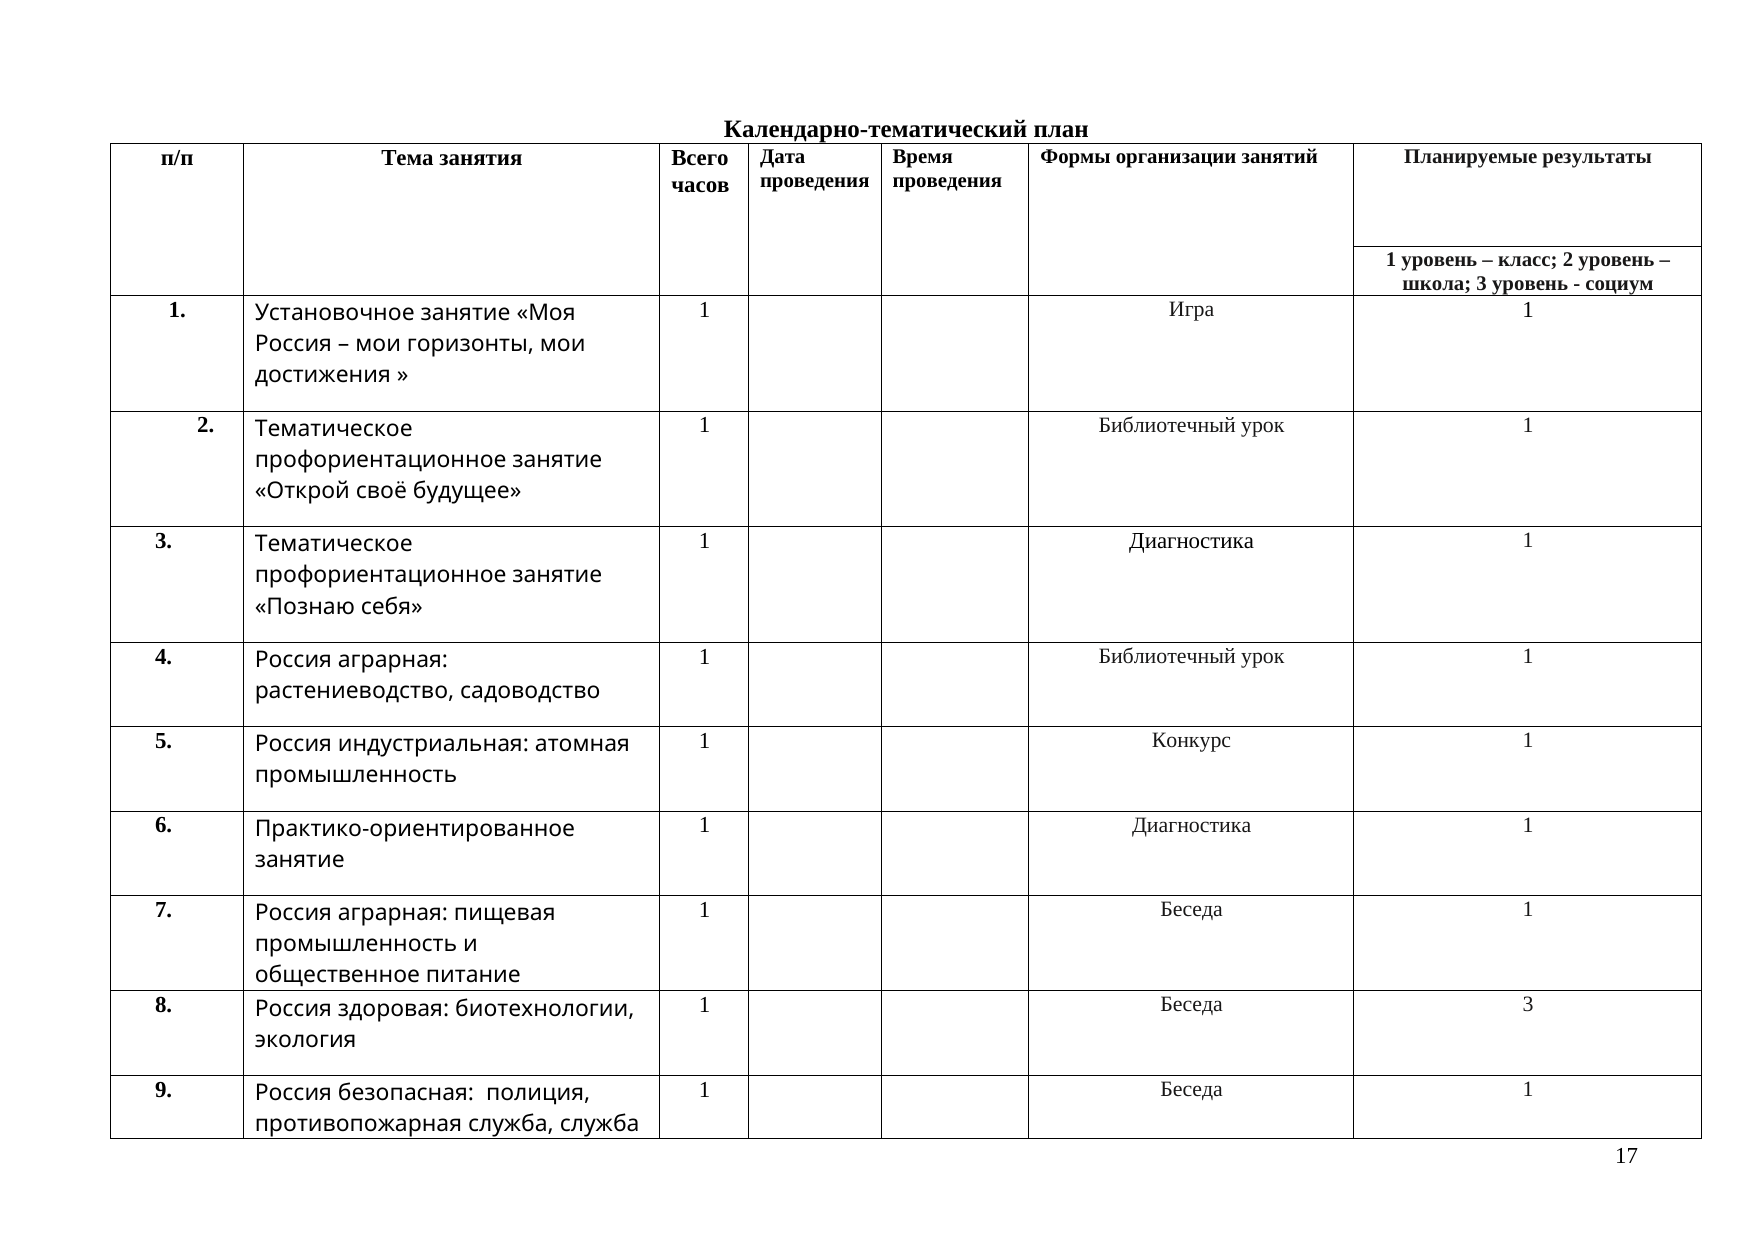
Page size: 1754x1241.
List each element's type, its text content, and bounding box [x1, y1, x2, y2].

table_cell Россия здоровая: биотехнологии, экология [244, 991, 659, 1075]
table_cell [749, 412, 881, 526]
table_cell 1 уровень – класс; 2 уровень – школа; 3 уровень - социум [1354, 247, 1701, 295]
text Календарно-тематический план [106, 114, 1706, 143]
table_cell [882, 296, 1028, 411]
table_cell [111, 991, 243, 1075]
table_cell 1 [660, 727, 748, 811]
table_header Формы организации занятий [1029, 144, 1353, 295]
table_cell [749, 727, 881, 811]
table_cell 1 [1354, 296, 1701, 411]
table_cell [244, 1076, 659, 1138]
table_cell 1 [660, 296, 748, 411]
table_cell [111, 727, 243, 811]
table_cell 1 [1354, 727, 1701, 811]
table_header Дата проведения [749, 144, 881, 295]
table_cell 1 [1354, 643, 1701, 726]
table_cell [111, 1076, 243, 1138]
table_cell Россия аграрная: пищевая промышленность и общественное питание [244, 896, 659, 990]
table_cell 1 [1354, 896, 1701, 990]
table_cell 1 [660, 896, 748, 990]
table_cell [749, 296, 881, 411]
table_cell 1 [1354, 812, 1701, 895]
table_cell Библиотечный урок [1029, 412, 1353, 526]
table_cell [111, 812, 243, 895]
table_cell Тематическое профориентационное занятие «Познаю себя» [244, 527, 659, 642]
table_cell Диагностика [1029, 812, 1353, 895]
table_cell Игра [1029, 296, 1353, 411]
table_cell [749, 643, 881, 726]
table_cell 3 [1354, 991, 1701, 1075]
table_cell Практико-ориентированное занятие [244, 812, 659, 895]
table_cell 1 [660, 643, 748, 726]
table_cell [882, 727, 1028, 811]
table_cell [749, 991, 881, 1075]
table_cell [882, 527, 1028, 642]
table_cell [749, 812, 881, 895]
table_cell [882, 896, 1028, 990]
table_cell Россия индустриальная: атомная промышленность [244, 727, 659, 811]
table_header Тема занятия [244, 144, 659, 295]
table_cell 1 [1354, 412, 1701, 526]
table_cell Беседа [1029, 1076, 1353, 1138]
table_cell Установочное занятие «Моя Россия – мои горизонты, мои достижения » [244, 296, 659, 411]
table_cell 1 [660, 991, 748, 1075]
table_header Время проведения [882, 144, 1028, 295]
table_cell Конкурс [1029, 727, 1353, 811]
table_cell 1 [1354, 1076, 1701, 1138]
table_cell [882, 412, 1028, 526]
table_cell [111, 643, 243, 726]
table_cell Россия аграрная: растениеводство, садоводство [244, 643, 659, 726]
table_cell [882, 812, 1028, 895]
table_cell Библиотечный урок [1029, 643, 1353, 726]
table_cell [111, 896, 243, 990]
table_cell [111, 412, 243, 526]
table_cell [749, 1076, 881, 1138]
table_header п/п [111, 144, 243, 295]
table_cell 1 [660, 812, 748, 895]
table_cell 1 [660, 412, 748, 526]
table_cell 1. [111, 296, 243, 411]
table_cell 1 [1354, 527, 1701, 642]
table_cell [749, 896, 881, 990]
table_cell Беседа [1029, 896, 1353, 990]
table_cell Беседа [1029, 991, 1353, 1075]
table_cell [749, 527, 881, 642]
table_cell Тематическое профориентационное занятие «Открой своё будущее» [244, 412, 659, 526]
table_cell Диагностика [1029, 527, 1353, 642]
table_cell 1 [660, 527, 748, 642]
table_header Всего часов [660, 144, 748, 295]
table_cell [111, 527, 243, 642]
table_cell [882, 643, 1028, 726]
table_header Планируемые результаты [1354, 144, 1701, 246]
table_cell [882, 1076, 1028, 1138]
table_cell [882, 991, 1028, 1075]
table_cell 1 [660, 1076, 748, 1138]
